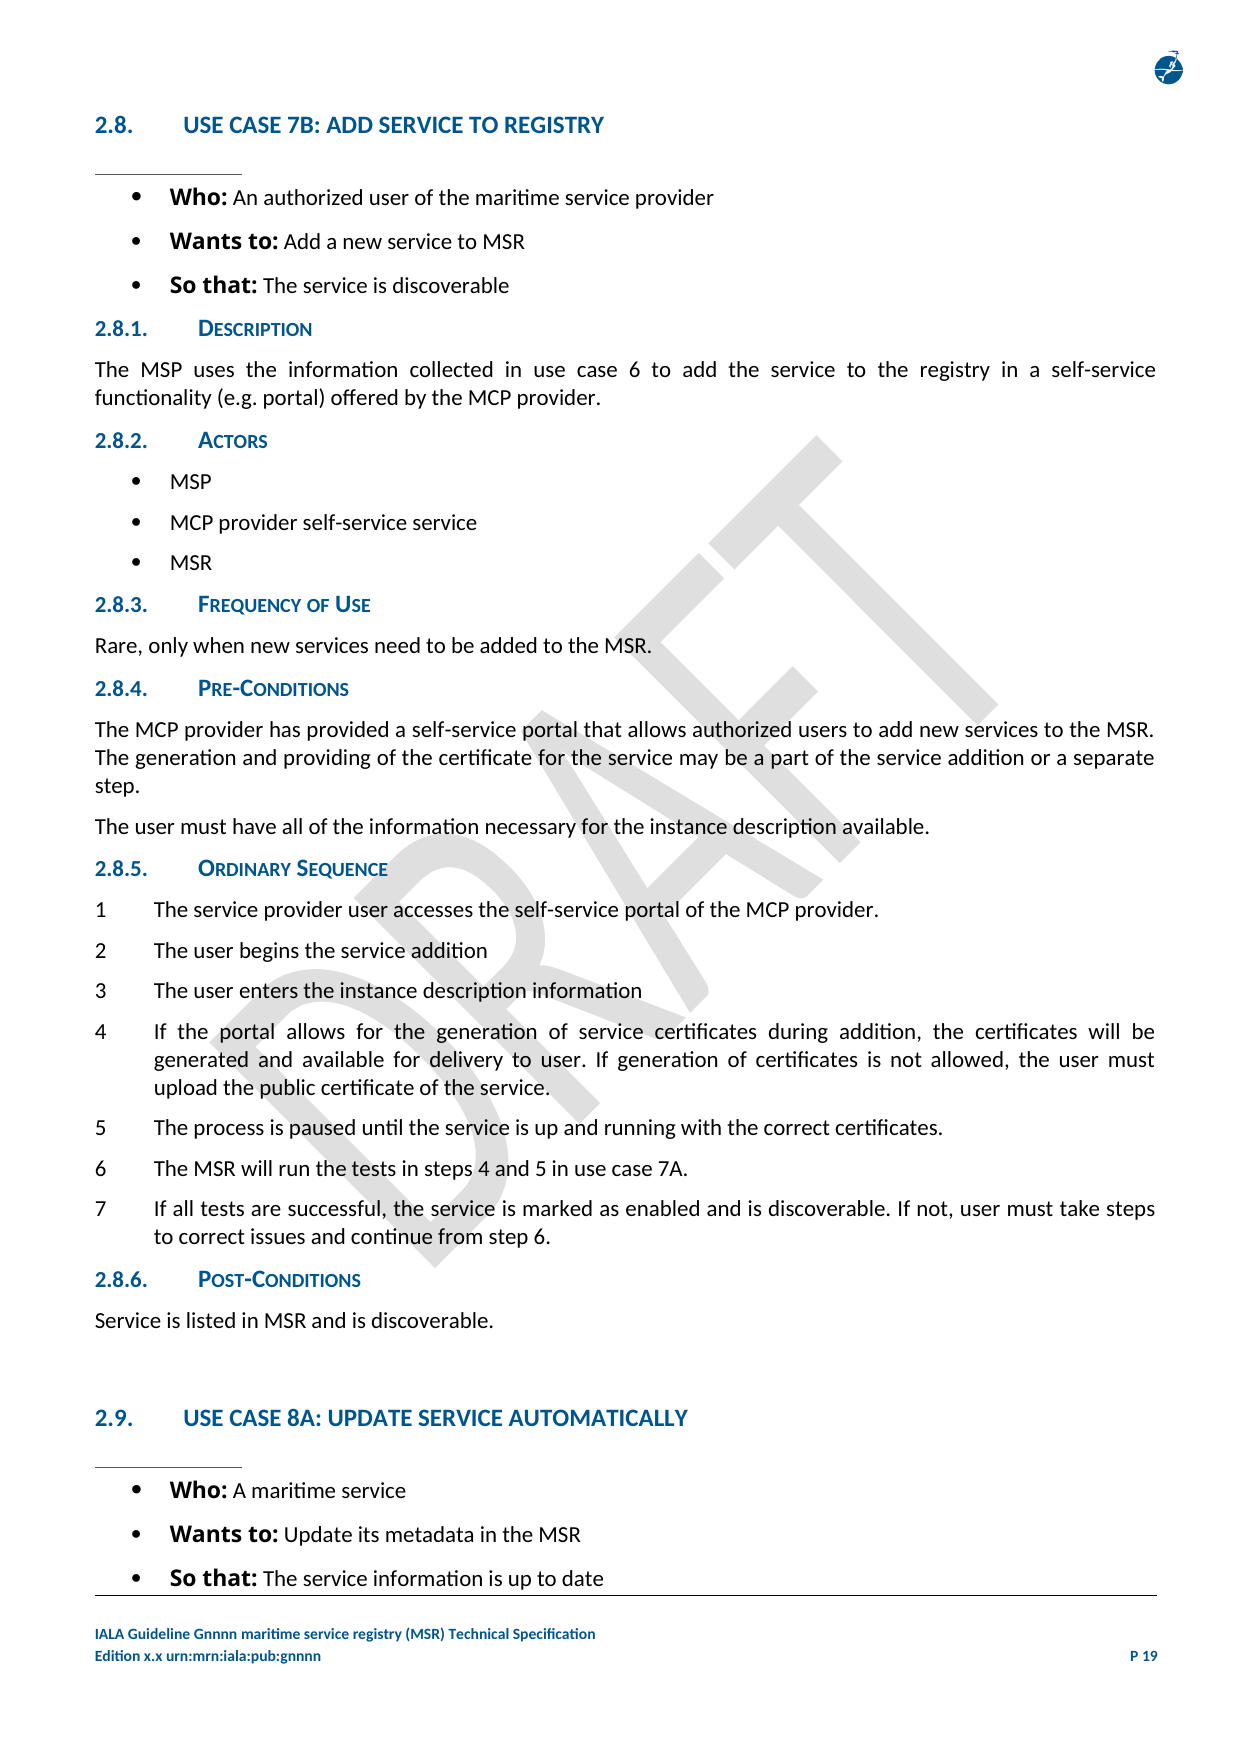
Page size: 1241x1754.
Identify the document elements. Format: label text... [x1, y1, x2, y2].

list The MSR will run the tests in steps 4 and 5 in use case 7A. [94, 1154, 1157, 1182]
subtitle Actors [94, 424, 1069, 454]
subtitle Ordinary Sequence [94, 852, 1069, 883]
list If all tests are successful, the service is marked as enabled and is discoverable. If not, user must take steps to correct issues and continue from step 6. [94, 1194, 1157, 1251]
list Who: A maritime service [132, 1474, 1157, 1506]
list The process is paused until the service is up and running with the correct certificates. [94, 1113, 1157, 1141]
list If the portal allows for the generation of service certificates during addition, the certificates will be generated and available for delivery to user. If generation of certificates is not allowed, the user must upload the public certificate of the service. [94, 1017, 1157, 1101]
list MSR [132, 548, 1157, 576]
list The user enters the instance description information [94, 976, 1157, 1004]
list Wants to: Add a new service to MSR [132, 225, 1157, 256]
list So that: The service information is up to date [132, 1562, 1157, 1593]
subtitle Pre-Conditions [94, 672, 1069, 703]
text Rare, only when new services need to be added to the MSR. [94, 632, 1157, 660]
subtitle Frequency of Use [94, 589, 1069, 619]
list Wants to: Update its metadata in the MSR [132, 1518, 1157, 1549]
list Who: An authorized user of the maritime service provider [132, 181, 1157, 212]
text The user must have all of the information necessary for the instance description available. [94, 812, 1157, 840]
subtitle Post-Conditions [94, 1263, 1069, 1293]
list MCP provider self-service service [132, 508, 1157, 536]
text The MSP uses the information collected in use case 6 to add the service to the registry in a self-service functionality (e.g. portal) offered by the MCP provider. [94, 356, 1157, 412]
subtitle Description [94, 312, 1069, 343]
picture [1123, 0, 1241, 119]
subtitle Use Case 8A: Update service automatically [94, 1402, 1157, 1433]
subtitle Use Case 7B: Add service to registry [94, 109, 1157, 139]
text The MCP provider has provided a self-service portal that allows authorized users to add new services to the MSR. The generation and providing of the certificate for the service may be a part of the service addition or a separate step. [94, 715, 1157, 799]
list The user begins the service addition [94, 936, 1157, 964]
list So that: The service is discoverable [132, 269, 1157, 300]
list The service provider user accesses the self-service portal of the MCP provider. [94, 895, 1157, 923]
text Service is listed in MSR and is discoverable. [94, 1306, 1157, 1334]
list MSP [132, 467, 1157, 495]
